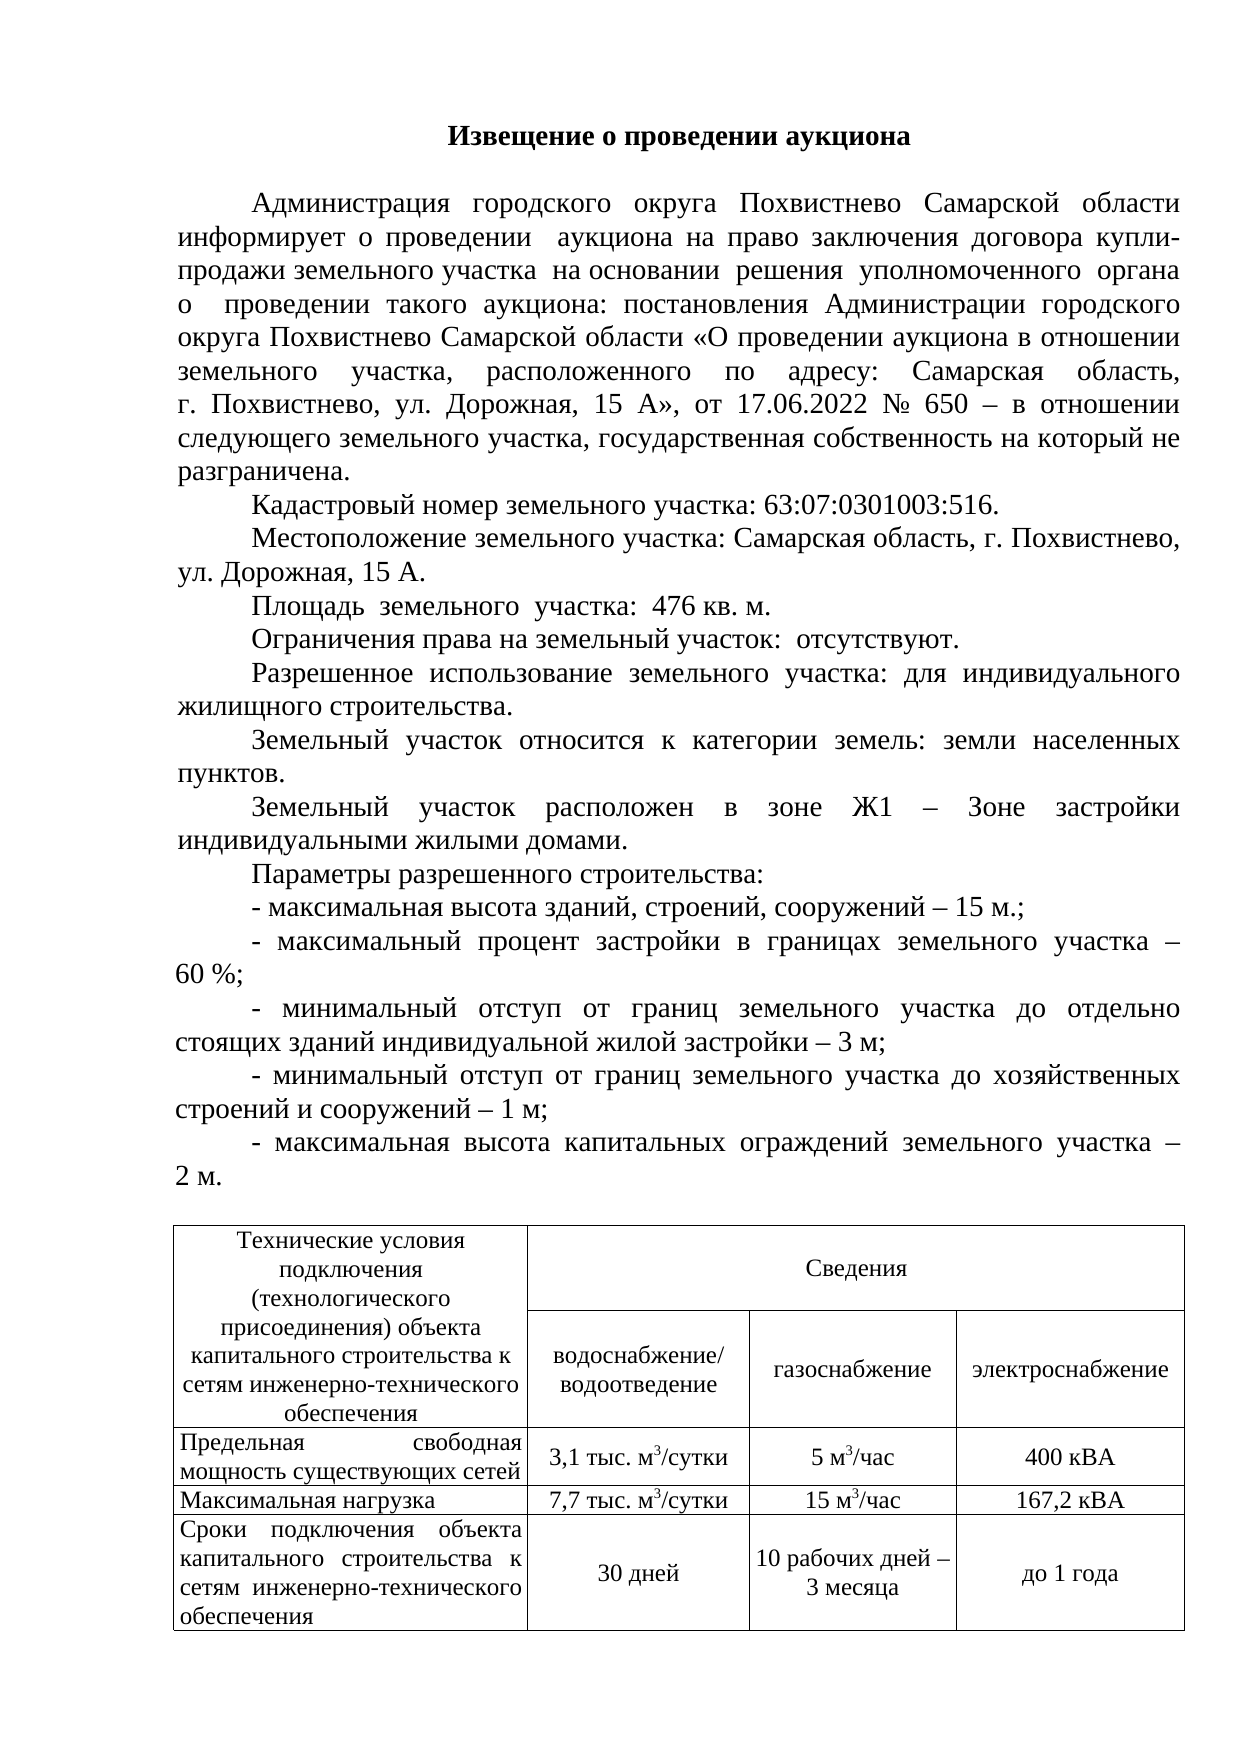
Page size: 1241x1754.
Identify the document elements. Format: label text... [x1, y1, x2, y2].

text Кадастровый номер земельного участка: 63:07:0301003:516. [177, 487, 1181, 521]
table_header Технические условия подключения (технологического присоединения) объекта капитального строительства к сетям инженерно-технического обеспечения [174, 1226, 527, 1427]
table_cell 10 рабочих дней – 3 месяца [750, 1515, 956, 1629]
table_cell Максимальная нагрузка [174, 1486, 527, 1514]
text Администрация городского округа Похвистнево Самарской области информирует о проведении аукциона на право заключения договора купли-продажи земельного участка на основании решения уполномоченного органа о проведении такого аукциона: постановления Администрации городского округа Похвистнево Самарской области «О проведении аукциона в отношении земельного участка, расположенного по адресу: Самарская область, г. Похвистнево, ул. Дорожная, 15 А», от 17.06.2022 № 650 – в отношении следующего земельного участка, государственная собственность на который не разграничена. [177, 185, 1181, 487]
table_cell водоснабжение/водоотведение [528, 1311, 749, 1427]
table_header Сведения [528, 1226, 1184, 1310]
text - минимальный отступ от границ земельного участка до отдельно стоящих зданий индивидуальной жилой застройки – 3 м; [175, 990, 1181, 1057]
text - максимальная высота капитальных ограждений земельного участка – 2 м. [175, 1124, 1181, 1191]
table_cell газоснабжение [750, 1311, 956, 1427]
table_cell до 1 года [957, 1515, 1184, 1629]
text - минимальный отступ от границ земельного участка до хозяйственных строений и сооружений – 1 м; [175, 1057, 1181, 1124]
table_cell 7,7 тыс. м3/сутки [528, 1486, 749, 1514]
table_cell 15 м3/час [750, 1486, 956, 1514]
table_cell 167,2 кВА [957, 1486, 1184, 1514]
text Ограничения права на земельный участок: отсутствуют. [177, 621, 1181, 655]
text Площадь земельного участка: 476 кв. м. [177, 588, 1181, 621]
table_cell Сроки подключения объекта капитального строительства к сетям инженерно-технического обеспечения [174, 1515, 527, 1629]
table_cell 3,1 тыс. м3/сутки [528, 1428, 749, 1485]
text Извещение о проведении аукциона [177, 118, 1181, 152]
table_cell 400 кВА [957, 1428, 1184, 1485]
text - максимальный процент застройки в границах земельного участка – 60 %; [175, 923, 1181, 990]
text Местоположение земельного участка: Самарская область, г. Похвистнево, ул. Дорожная, 15 А. [177, 521, 1181, 588]
table_cell 5 м3/час [750, 1428, 956, 1485]
list Параметры разрешенного строительства: [177, 856, 1181, 889]
table_cell 30 дней [528, 1515, 749, 1629]
list - максимальная высота зданий, строений, сооружений – 15 м.; [177, 889, 1181, 923]
table_cell Предельная свободная мощность существующих сетей [174, 1428, 527, 1485]
table_cell электроснабжение [957, 1311, 1184, 1427]
text Разрешенное использование земельного участка: для индивидуального жилищного строительства. [177, 655, 1181, 722]
text Земельный участок относится к категории земель: земли населенных пунктов. [177, 722, 1181, 789]
list Земельный участок расположен в зоне Ж1 – Зоне застройки индивидуальными жилыми домами. [177, 789, 1181, 856]
